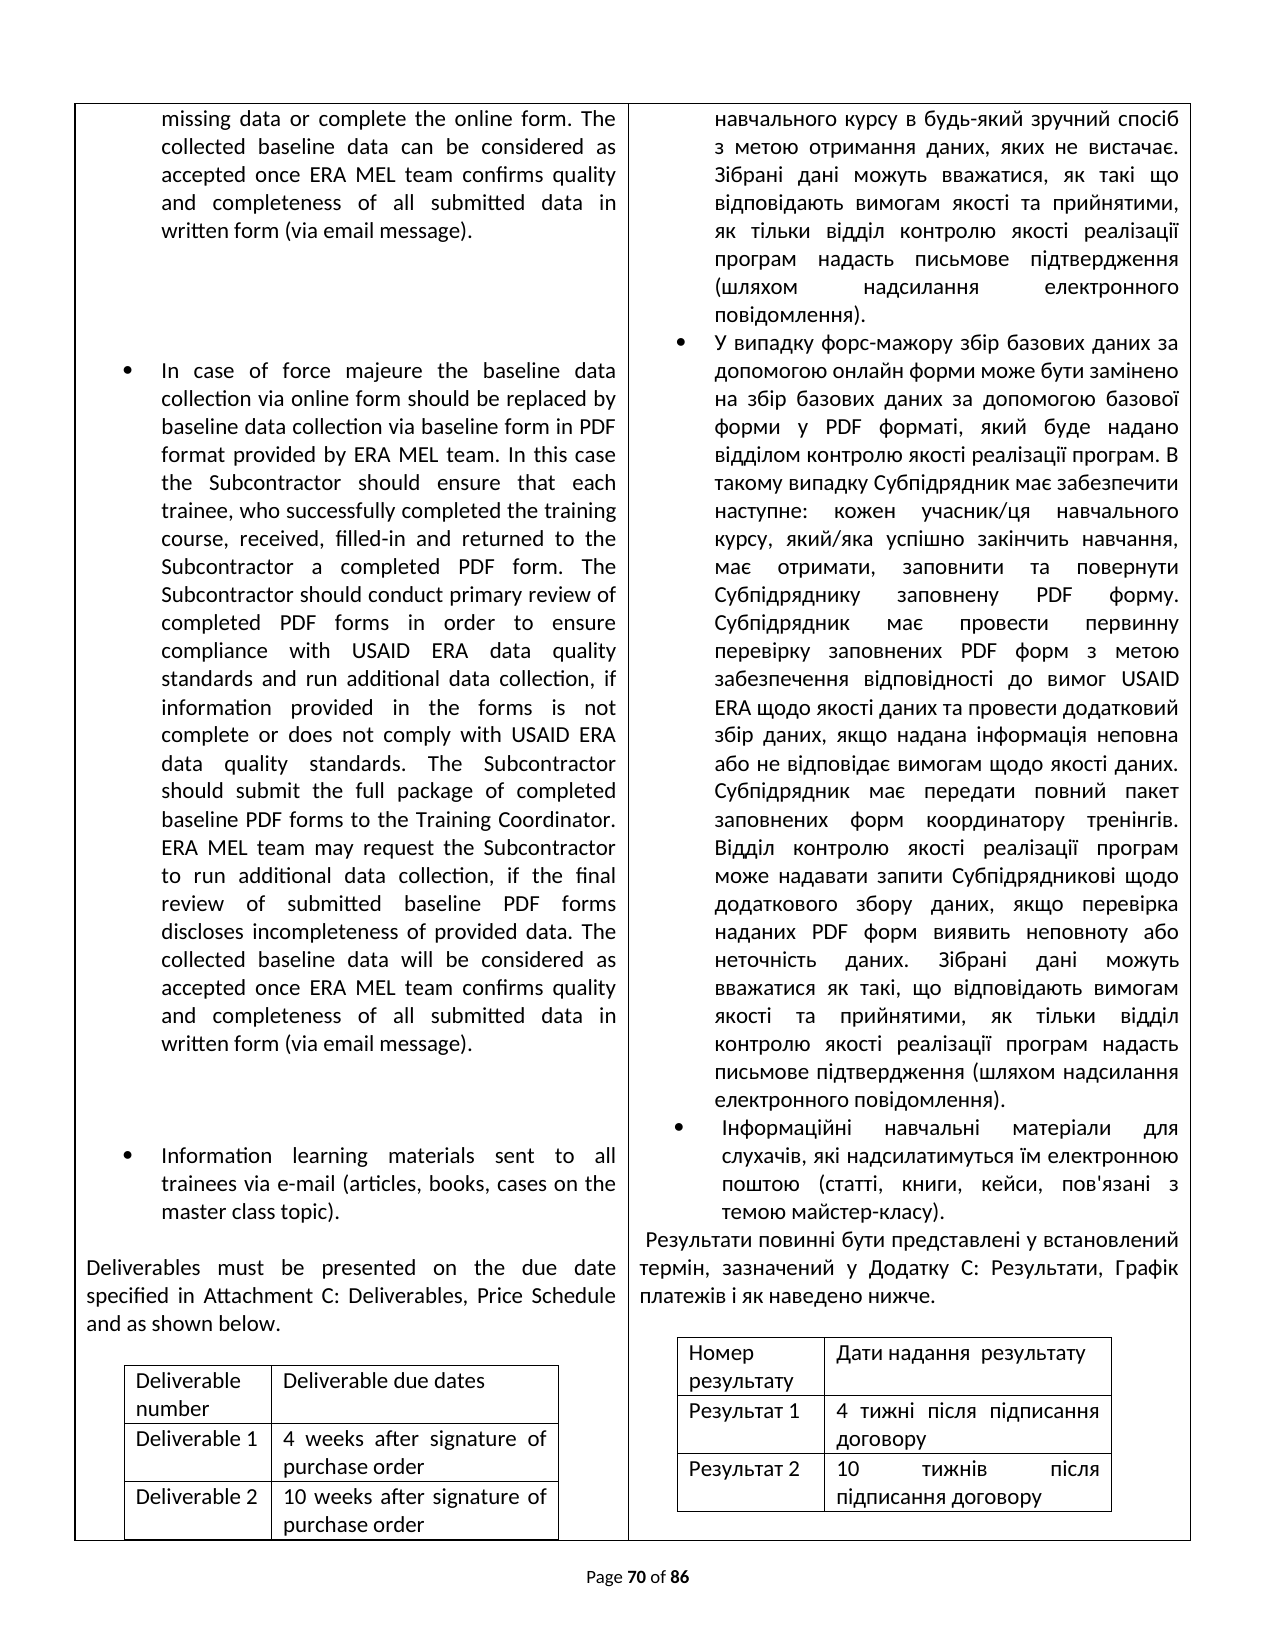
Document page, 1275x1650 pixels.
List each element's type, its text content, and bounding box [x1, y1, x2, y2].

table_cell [76, 104, 628, 1540]
